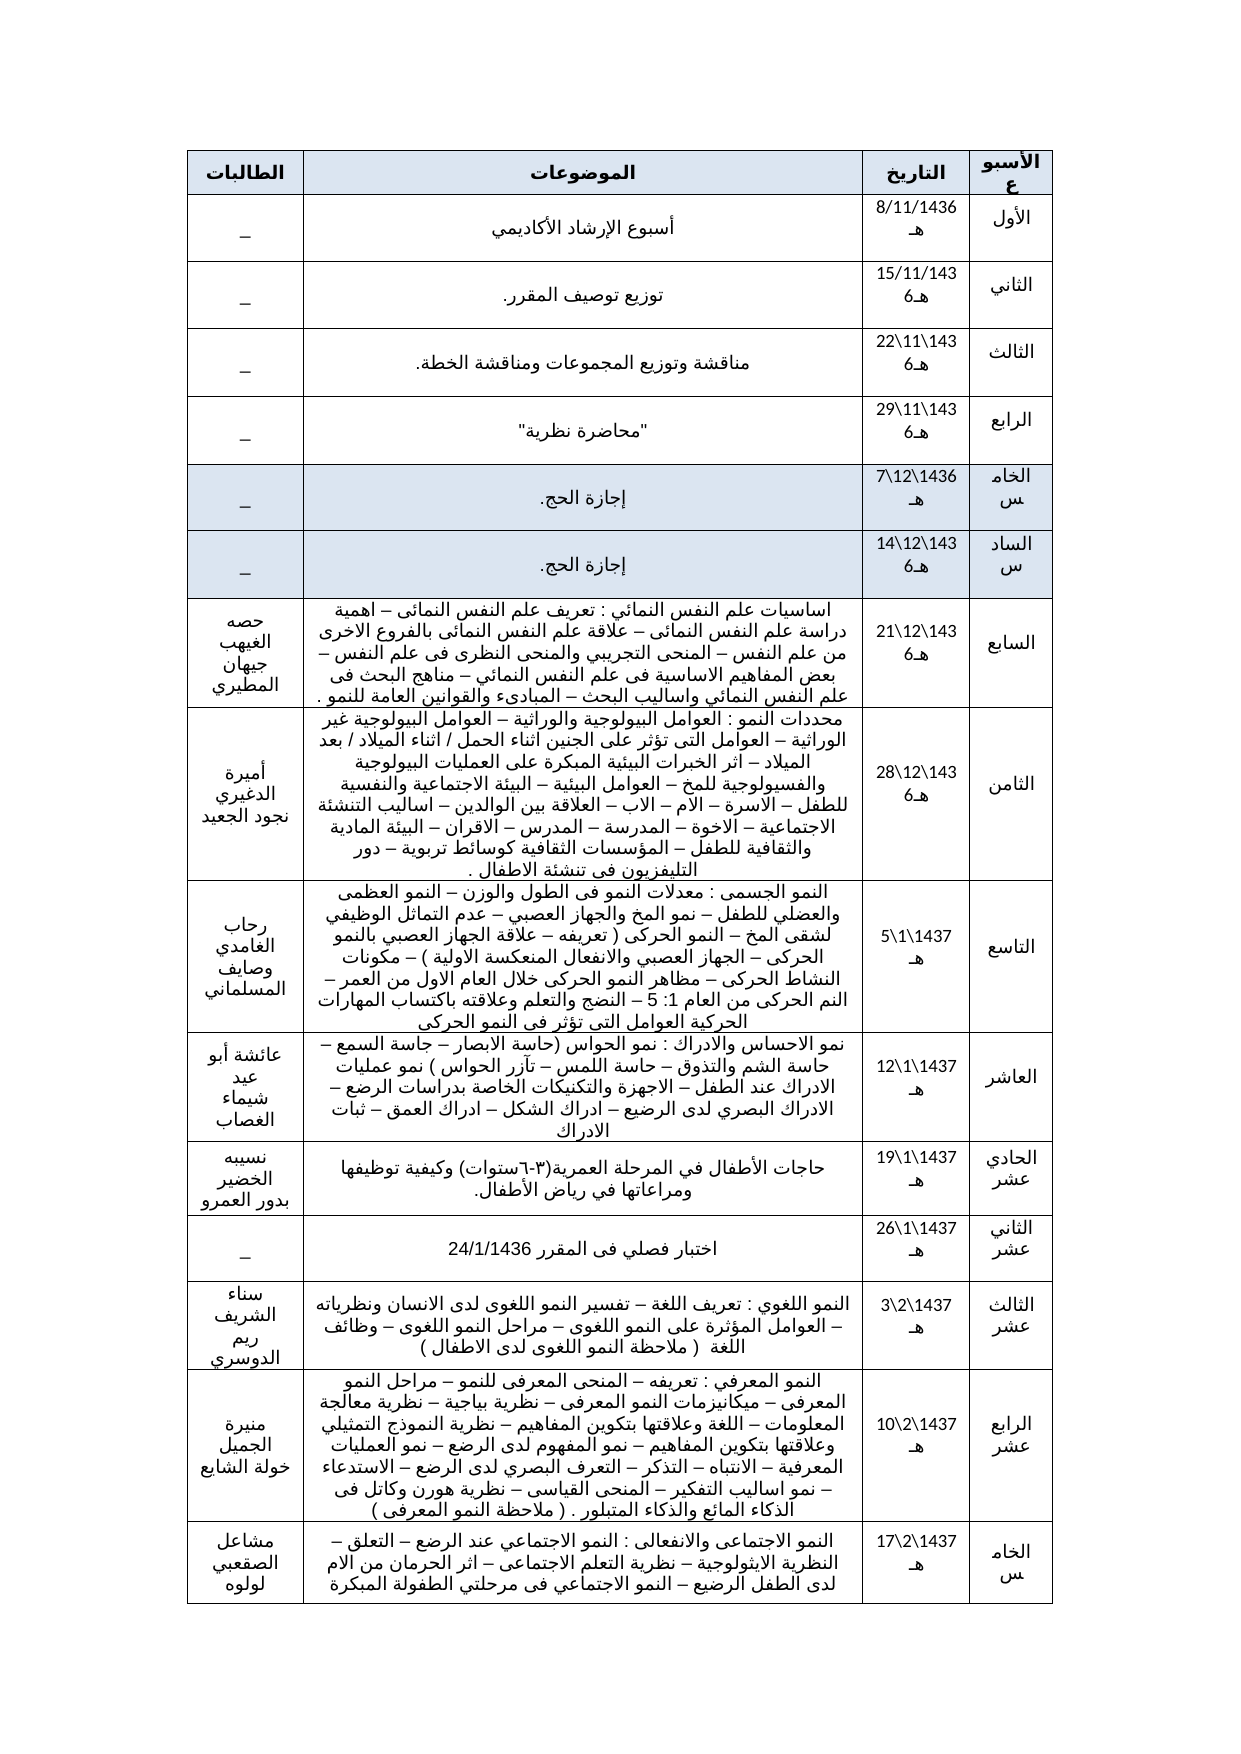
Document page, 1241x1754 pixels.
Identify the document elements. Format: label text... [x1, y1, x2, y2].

table_cell اختبار فصلي فى المقرر 24/1/1436 [304, 1216, 862, 1281]
table_cell الأول [970, 195, 1052, 261]
table_cell توزيع توصيف المقرر. [304, 262, 862, 328]
table_cell الثامن [970, 708, 1052, 880]
table_cell حاجات الأطفال في المرحلة العمرية(٣-٦ستوات) وكيفية توظيفها ومراعاتها في رياض الأطفال. [304, 1142, 862, 1215]
table_cell إجازة الحج. [304, 465, 862, 530]
table_cell الحادي عشر [970, 1142, 1052, 1215]
table_cell الثالث عشر [970, 1282, 1052, 1368]
table_cell نمو الاحساس والادراك : نمو الحواس (حاسة الابصار – جاسة السمع – حاسة الشم والتذوق – حاسة اللمس – تآزر الحواس ) نمو عمليات الادراك عند الطفل – الاجهزة والتكنيكات الخاصة بدراسات الرضع – الادراك البصري لدى الرضيع – ادراك الشكل – ادراك العمق – ثبات الادراك [304, 1033, 862, 1141]
table_cell الثاني [970, 262, 1052, 328]
table_cell إجازة الحج. [304, 531, 862, 598]
table_cell الثالث [970, 329, 1052, 396]
table_cell "محاضرة نظرية" [304, 397, 862, 464]
table_cell نسيبه الخضير بدور العمرو [188, 1142, 303, 1215]
table_cell الرابع عشر [970, 1370, 1052, 1521]
table_cell 17\2\1437هـ [863, 1522, 969, 1603]
table_cell 19\1\1437هـ [863, 1142, 969, 1215]
table_cell أميرة الدغيري نجود الجعيد [188, 708, 303, 880]
table_cell 15/11/1436هـ [863, 262, 969, 328]
table_cell النمو المعرفي : تعريفه – المنحى المعرفى للنمو – مراحل النمو المعرفى – ميكانيزمات النمو المعرفى – نظرية بياجية – نظرية معالجة المعلومات – اللغة وعلاقتها بتكوين المفاهيم – نظرية النموذج التمثيلي وعلاقتها بتكوين المفاهيم – نمو المفهوم لدى الرضع – نمو العمليات المعرفية – الانتباه – التذكر – التعرف البصري لدى الرضع – الاستدعاء – نمو اساليب التفكير – المنحى القياسى – نظرية هورن وكاتل فى الذكاء المائع والذكاء المتبلور . ( ملاحظة النمو المعرفى ) [304, 1370, 862, 1521]
table_cell حصه الغيهب جيهان المطيري [188, 599, 303, 707]
table_header الموضوعات [304, 151, 862, 194]
table_cell _ [188, 465, 303, 530]
table_cell _ [188, 397, 303, 464]
table_cell اساسيات علم النفس النمائي : تعريف علم النفس النمائى – اهمية دراسة علم النفس النمائى – علاقة علم النفس النمائى بالفروع الاخرى من علم النفس – المنحى التجريبي والمنحى النظرى فى علم النفس – بعض المفاهيم الاساسية فى علم النفس النمائي – مناهج البحث فى علم النفس النمائي واساليب البحث – المبادىء والقوانين العامة للنمو . [304, 599, 862, 707]
table_cell _ [188, 329, 303, 396]
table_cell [304, 1522, 862, 1603]
table_cell التاسع [970, 881, 1052, 1032]
table_cell 7\12\1436هـ [863, 465, 969, 530]
table_header التاريخ [863, 151, 969, 194]
table_cell 3\2\1437هـ [863, 1282, 969, 1368]
table_cell 28\12\1436هـ [863, 708, 969, 880]
table_cell 26\1\1437هـ [863, 1216, 969, 1281]
table_cell 12\1\1437هـ [863, 1033, 969, 1141]
table_cell 8/11/1436هـ [863, 195, 969, 261]
table_cell الرابع [970, 397, 1052, 464]
table_cell _ [188, 195, 303, 261]
table_cell النمو الجسمى : معدلات النمو فى الطول والوزن – النمو العظمى والعضلي للطفل – نمو المخ والجهاز العصبي – عدم التماثل الوظيفي لشقى المخ – النمو الحركى ( تعريفه – علاقة الجهاز العصبي بالنمو الحركى – الجهاز العصبي والانفعال المنعكسة الاولية ) – مكونات النشاط الحركى – مظاهر النمو الحركى خلال العام الاول من العمر – النم الحركى من العام 1: 5 – النضج والتعلم وعلاقته باكتساب المهارات الحركية العوامل التى تؤثر فى النمو الحركى [304, 881, 862, 1032]
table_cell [188, 1522, 303, 1603]
table_cell 10\2\1437هـ [863, 1370, 969, 1521]
table_cell مناقشة وتوزيع المجموعات ومناقشة الخطة. [304, 329, 862, 396]
table_header الطالبات [188, 151, 303, 194]
table_cell سناء الشريف ريم الدوسري [188, 1282, 303, 1368]
table_cell السابع [970, 599, 1052, 707]
table_cell 5\1\1437هـ [863, 881, 969, 1032]
table_cell 22\11\1436هـ [863, 329, 969, 396]
table_cell الخامس عشر [970, 1522, 1052, 1603]
table_cell الثاني عشر [970, 1216, 1052, 1281]
table_cell النمو اللغوي : تعريف اللغة – تفسير النمو اللغوى لدى الانسان ونظرياته – العوامل المؤثرة على النمو اللغوى – مراحل النمو اللغوى – وظائف اللغة ( ملاحظة النمو اللغوى لدى الاطفال ) [304, 1282, 862, 1368]
table_cell رحاب الغامدي وصايف المسلماني [188, 881, 303, 1032]
table_header الأسبوع [970, 151, 1052, 194]
table_cell 14\12\1436هـ [863, 531, 969, 598]
table_cell 29\11\1436هـ [863, 397, 969, 464]
table_cell محددات النمو : العوامل البيولوجية والوراثية – العوامل البيولوجية غير الوراثية – العوامل التى تؤثر على الجنين اثناء الحمل / اثناء الميلاد / بعد الميلاد – اثر الخبرات البيئية المبكرة على العمليات البيولوجية والفسيولوجية للمخ – العوامل البيئية – البيئة الاجتماعية والنفسية للطفل – الاسرة – الام – الاب – العلاقة بين الوالدين – اساليب التنشئة الاجتماعية – الاخوة – المدرسة – المدرس – الاقران – البيئة المادية والثقافية للطفل – المؤسسات الثقافية كوسائط تربوية – دور التليفزيون فى تنشئة الاطفال . [304, 708, 862, 880]
table_cell العاشر [970, 1033, 1052, 1141]
table_cell أسبوع الإرشاد الأكاديمي [304, 195, 862, 261]
table_cell 21\12\1436هـ [863, 599, 969, 707]
table_cell منيرة الجميل خولة الشايع [188, 1370, 303, 1521]
table_cell _ [188, 262, 303, 328]
table_cell عائشة أبو عيد شيماء الغصاب [188, 1033, 303, 1141]
table_cell _ [188, 531, 303, 598]
table_cell _ [188, 1216, 303, 1281]
table_cell السادس [970, 531, 1052, 598]
table_cell الخامس [970, 465, 1052, 530]
